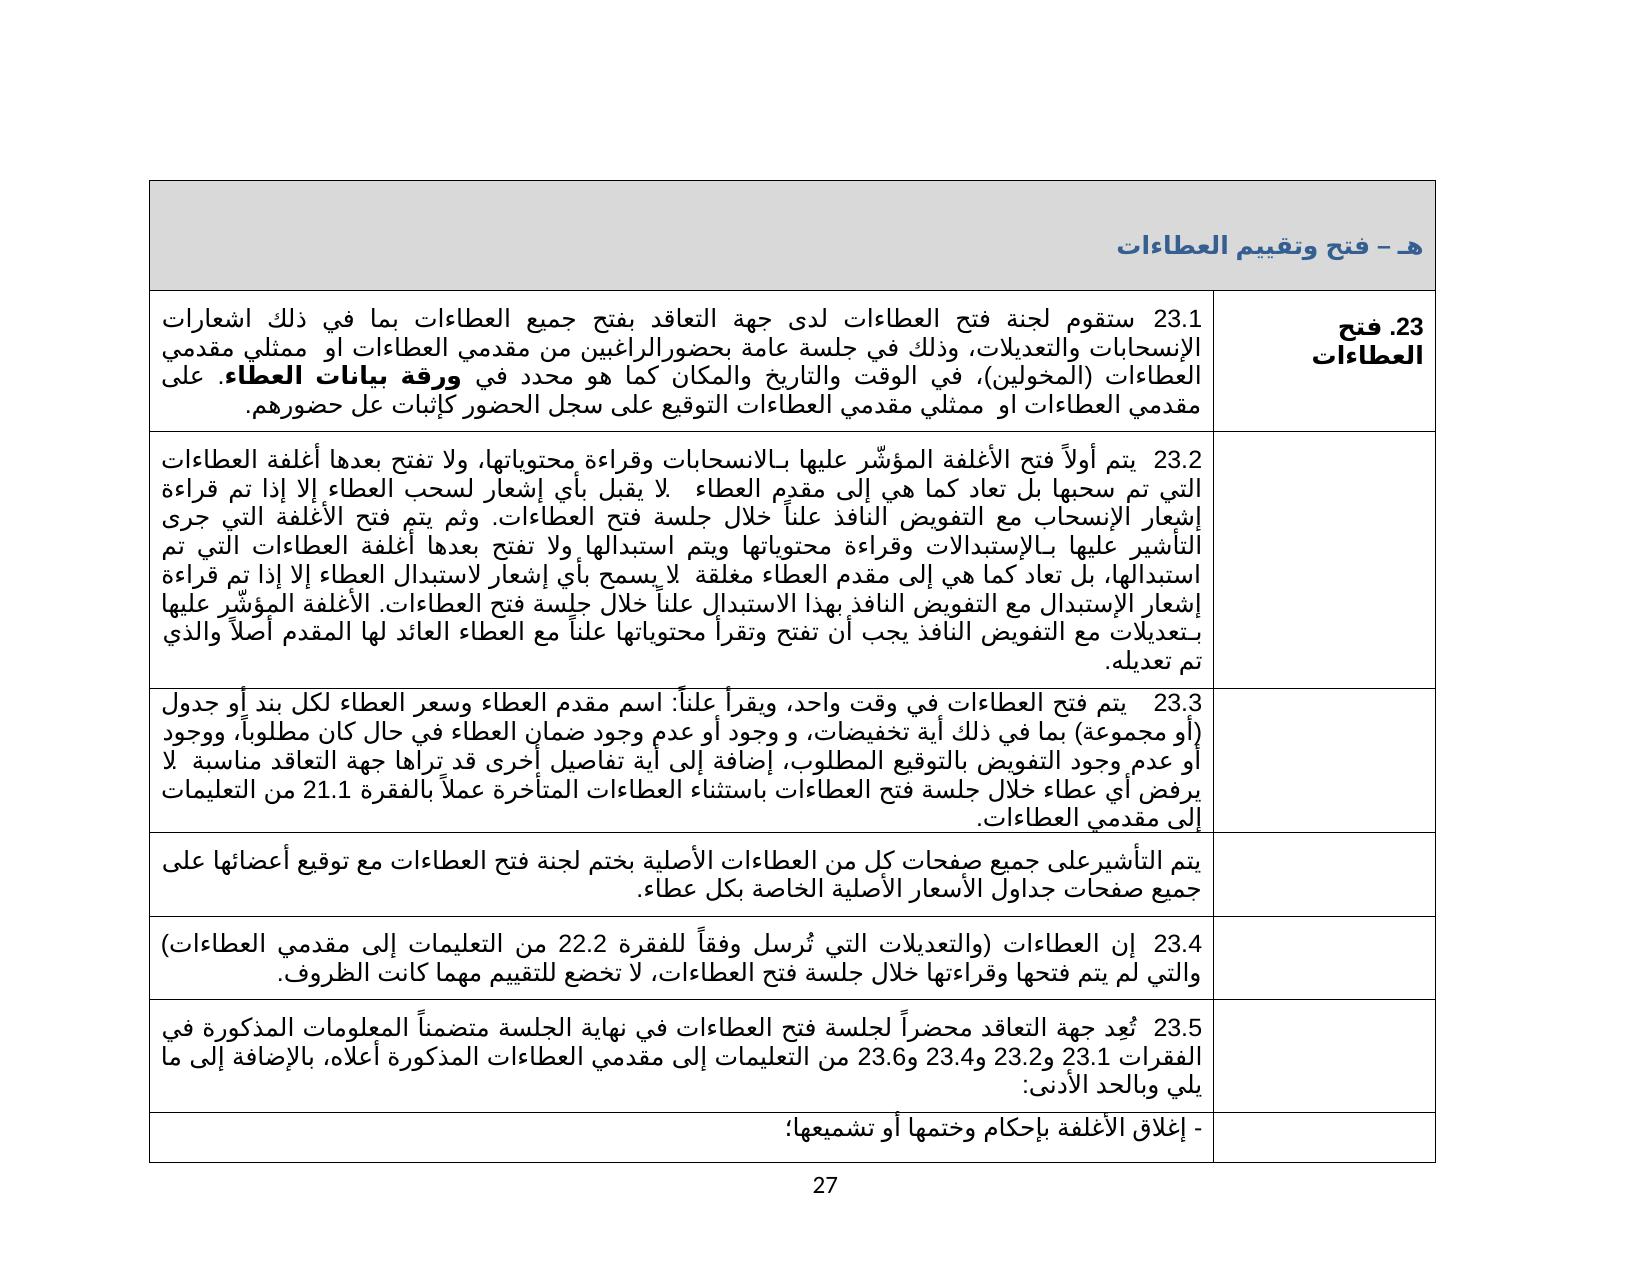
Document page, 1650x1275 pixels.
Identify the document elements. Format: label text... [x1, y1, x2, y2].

table_cell يتم التأشيرعلى جميع صفحات كل من العطاءات الأصلية بختم لجنة فتح العطاءات مع توقيع أعضائها على جميع صفحات جداول الأسعار الأصلية الخاصة بكل عطاء. [150, 833, 1213, 916]
table_cell [1214, 1000, 1435, 1112]
table_cell 23.3 يتم فتح العطاءات في وقت واحد، ويقرأ علناً: اسم مقدم العطاء وسعر العطاء لكل بند أو جدول (أو مجموعة) بما في ذلك أية تخفيضات، و وجود أو عدم وجود ضمان العطاء في حال كان مطلوباً، ووجود أو عدم وجود التفويض بالتوقيع المطلوب، إضافة إلى أية تفاصيل أخرى قد تراها جهة التعاقد مناسبة. لا يرفض أي عطاء خلال جلسة فتح العطاءات باستثناء العطاءات المتأخرة عملاً بالفقرة 21.1 من التعليمات إلى مقدمي العطاءات. [150, 689, 1213, 832]
table_header هـ – فتح وتقييم العطاءات [150, 181, 1435, 290]
table_cell [1214, 1113, 1435, 1162]
table_cell [1214, 833, 1435, 916]
table_cell - إغلاق الأغلفة بإحكام وختمها أو تشميعها؛ [150, 1113, 1213, 1162]
table_cell 23.2 يتم أولاً فتح الأغلفة المؤشّر عليها بـالانسحابات وقراءة محتوياتها، ولا تفتح بعدها أغلفة العطاءات التي تم سحبها بل تعاد كما هي إلى مقدم العطاء . لا يقبل بأي إشعار لسحب العطاء إلا إذا تم قراءة إشعار الإنسحاب مع التفويض النافذ علناً خلال جلسة فتح العطاءات. وثم يتم فتح الأغلفة التي جرى التأشير عليها بـالإستبدالات وقراءة محتوياتها ويتم استبدالها ولا تفتح بعدها أغلفة العطاءات التي تم استبدالها، بل تعاد كما هي إلى مقدم العطاء مغلقة. لا يسمح بأي إشعار لاستبدال العطاء إلا إذا تم قراءة إشعار الإستبدال مع التفويض النافذ بهذا الاستبدال علناً خلال جلسة فتح العطاءات. الأغلفة المؤشّر عليها بـتعديلات مع التفويض النافذ يجب أن تفتح وتقرأ محتوياتها علناً مع العطاء العائد لها المقدم أصلاً والذي تم تعديله. [150, 432, 1213, 687]
table_cell [1214, 917, 1435, 999]
table_cell [1214, 689, 1435, 832]
table_cell 23. فتح العطاءات [1214, 291, 1435, 431]
table_cell 23.4 إن العطاءات (والتعديلات التي تُرسل وفقاً للفقرة 22.2 من التعليمات إلى مقدمي العطاءات) والتي لم يتم فتحها وقراءتها خلال جلسة فتح العطاءات، لا تخضع للتقييم مهما كانت الظروف. [150, 917, 1213, 999]
table_cell [1214, 432, 1435, 687]
table_cell 23.1 ستقوم لجنة فتح العطاءات لدى جهة التعاقد بفتح جميع العطاءات بما في ذلك اشعارات الإنسحابات والتعديلات، وذلك في جلسة عامة بحضورالراغبين من مقدمي العطاءات او ممثلي مقدمي العطاءات (المخولين)، في الوقت والتاريخ والمكان كما هو محدد في ورقة بيانات العطاء. على مقدمي العطاءات او ممثلي مقدمي العطاءات التوقيع على سجل الحضور كإثبات عل حضورهم. [150, 291, 1213, 431]
table_cell 23.5 تُعِد جهة التعاقد محضراً لجلسة فتح العطاءات في نهاية الجلسة متضمناً المعلومات المذكورة في الفقرات 23.1 و23.2 و23.4 و23.6 من التعليمات إلى مقدمي العطاءات المذكورة أعلاه، بالإضافة إلى ما يلي وبالحد الأدنى: [150, 1000, 1213, 1112]
